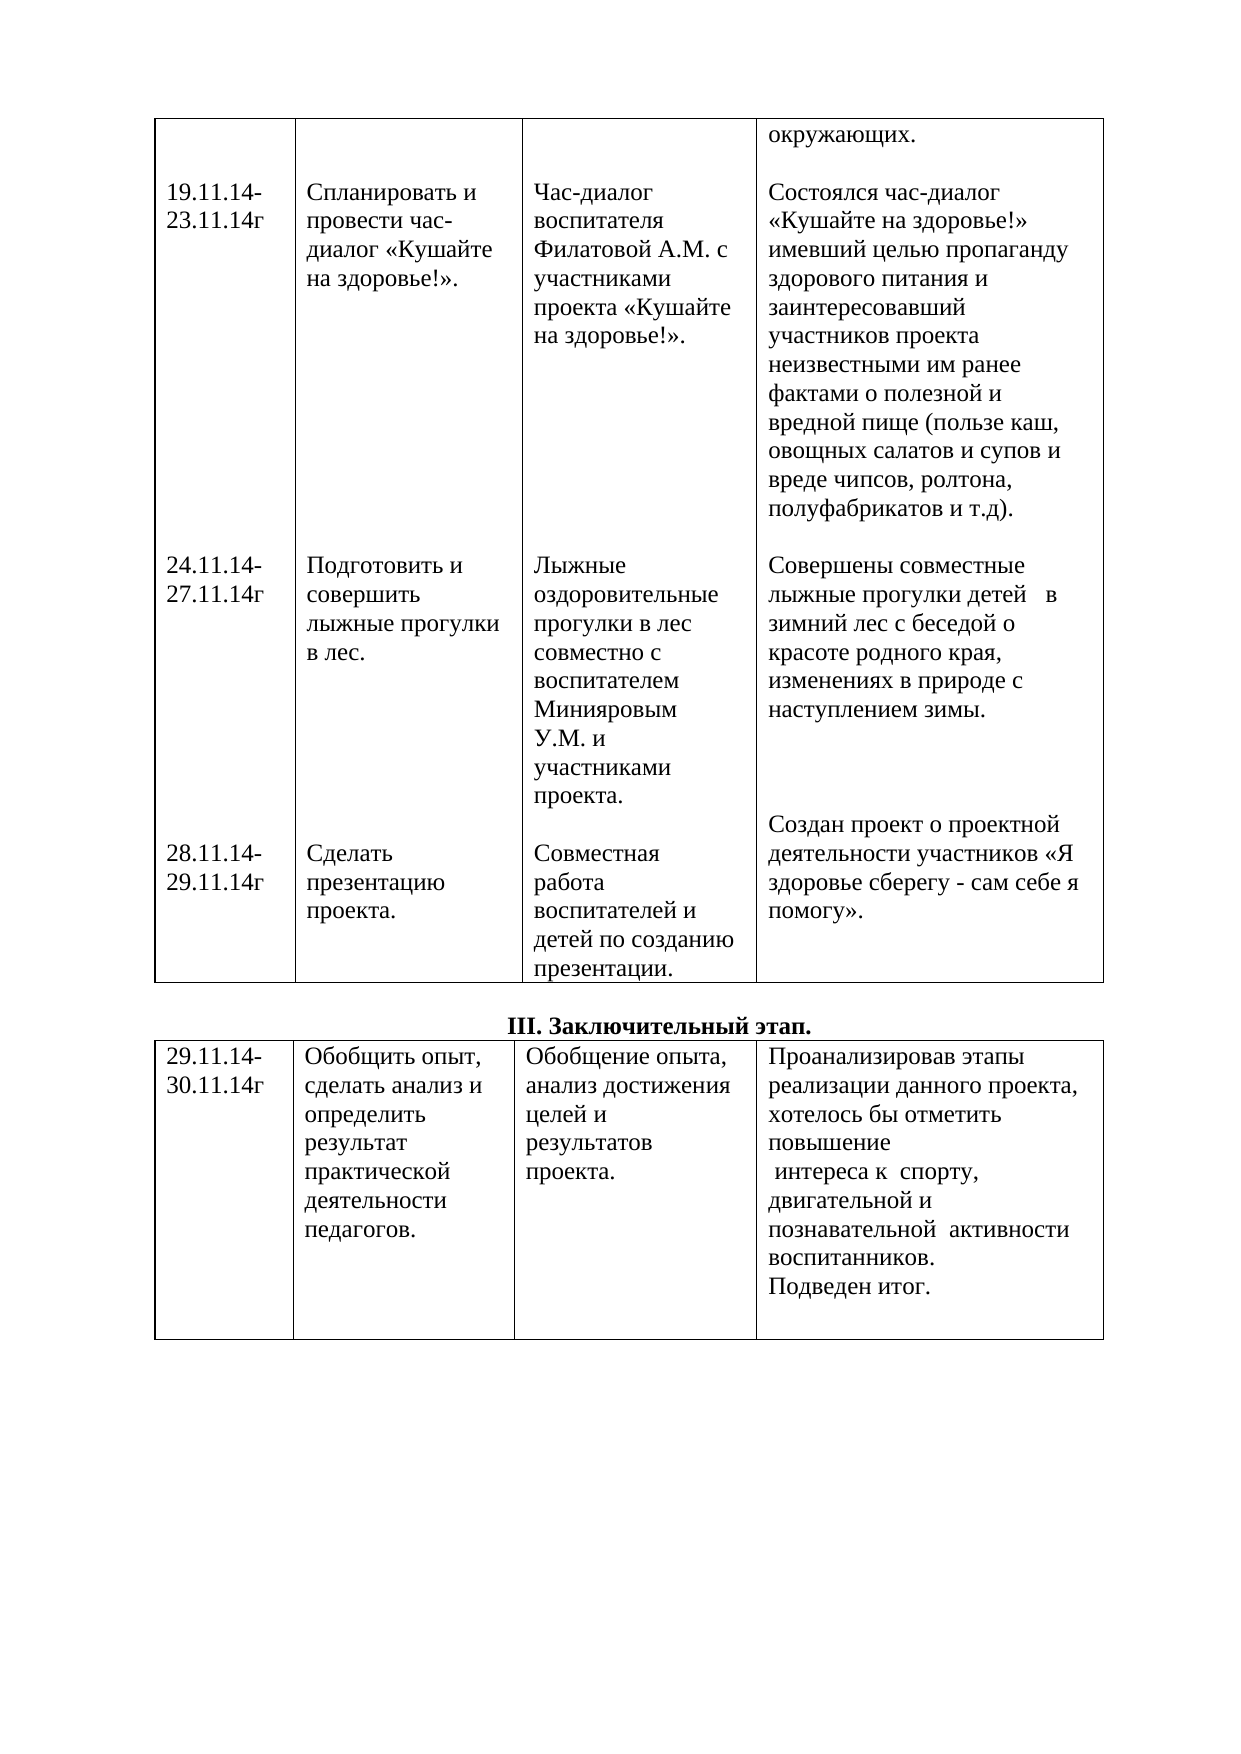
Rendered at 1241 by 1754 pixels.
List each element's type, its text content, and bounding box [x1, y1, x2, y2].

table_header 29.11.14-30.11.14г [156, 1041, 293, 1339]
table_header Проанализировав этапы реализации данного проекта, хотелось бы отметить повышение интереса к спорту, двигательной и познавательной активности воспитанников. Подведен итог. [757, 1041, 1103, 1339]
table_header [296, 119, 522, 982]
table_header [156, 119, 295, 982]
table_header Обобщение опыта, анализ достижения целей и результатов проекта. [515, 1041, 756, 1339]
text III. Заключительный этап. [177, 1011, 1141, 1040]
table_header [757, 119, 1103, 982]
table_header Обобщить опыт, сделать анализ и определить результат практической деятельности педагогов. [294, 1041, 514, 1339]
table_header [523, 119, 756, 982]
